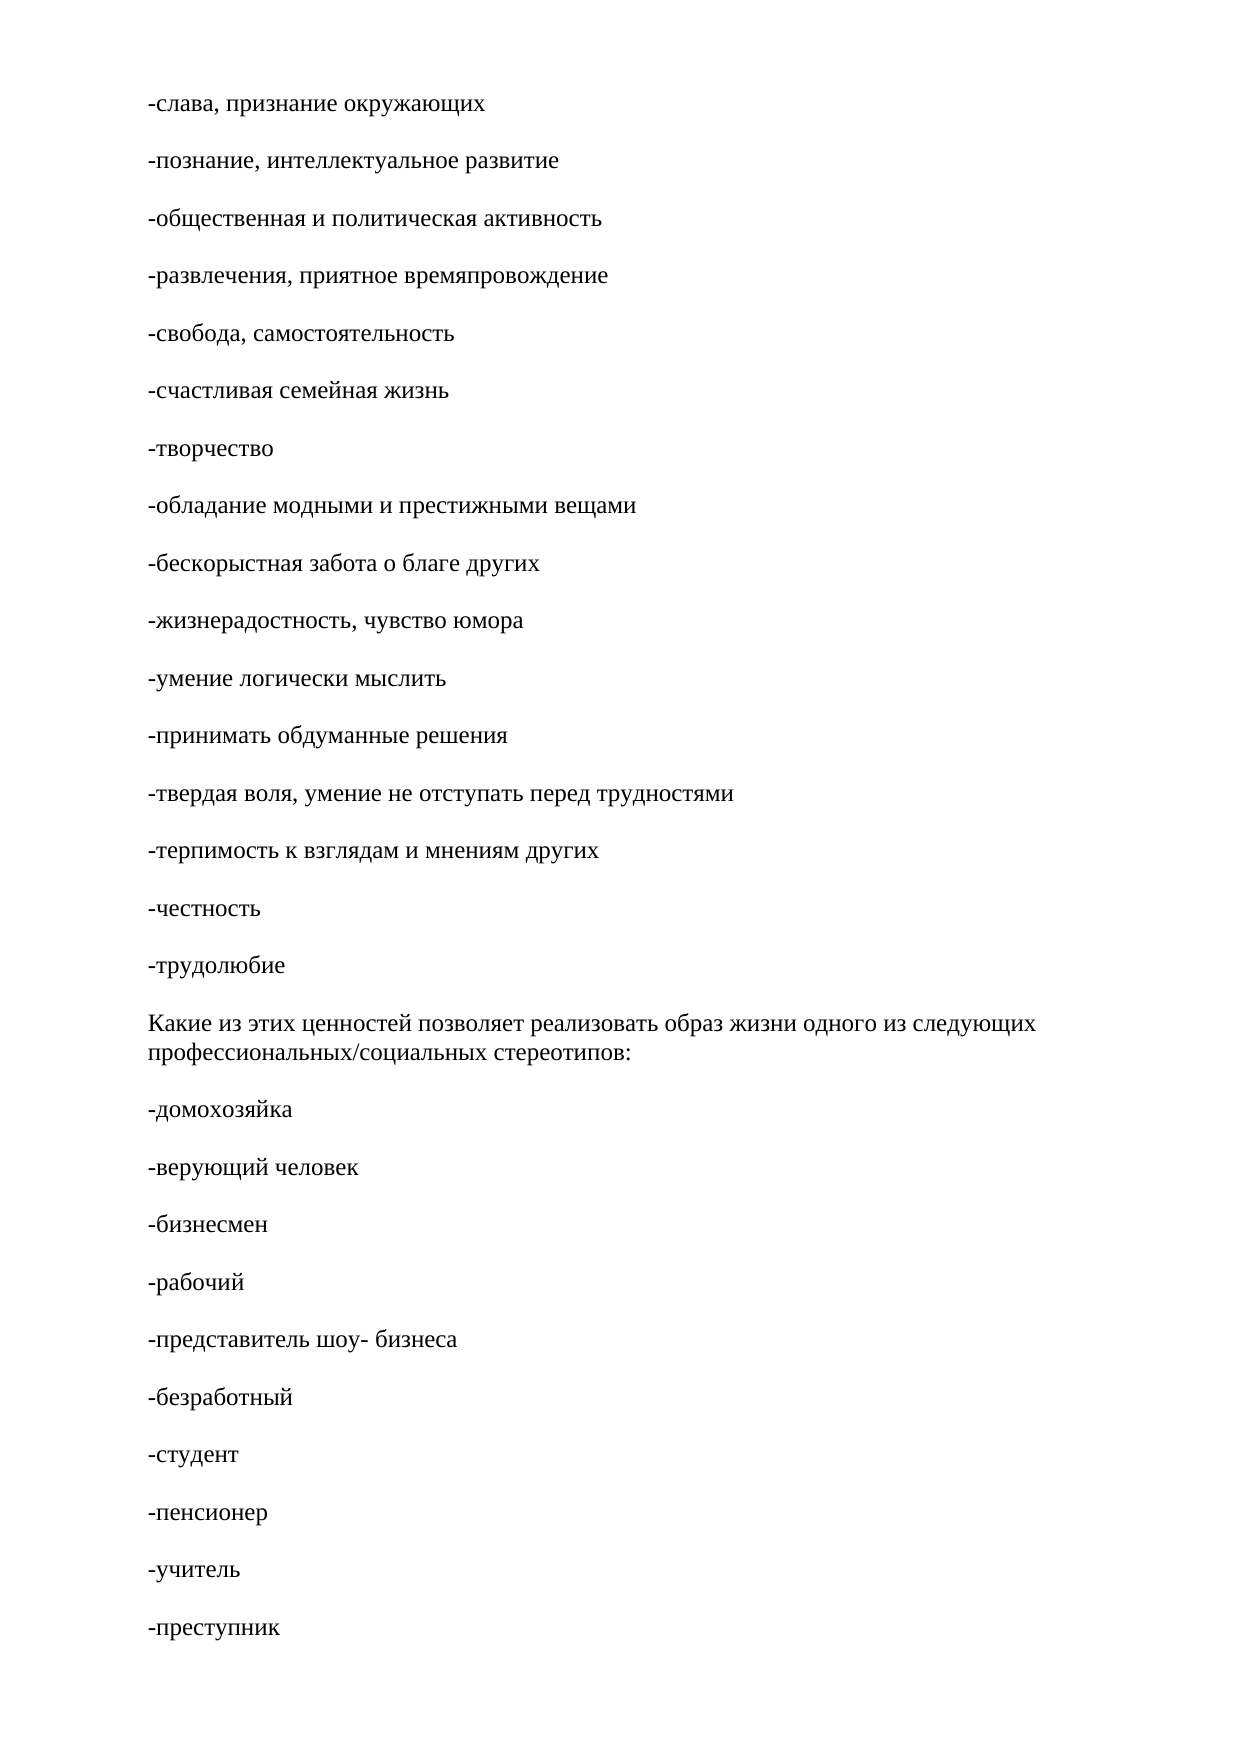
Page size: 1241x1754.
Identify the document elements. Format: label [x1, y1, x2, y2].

text [148, 59, 1167, 1669]
